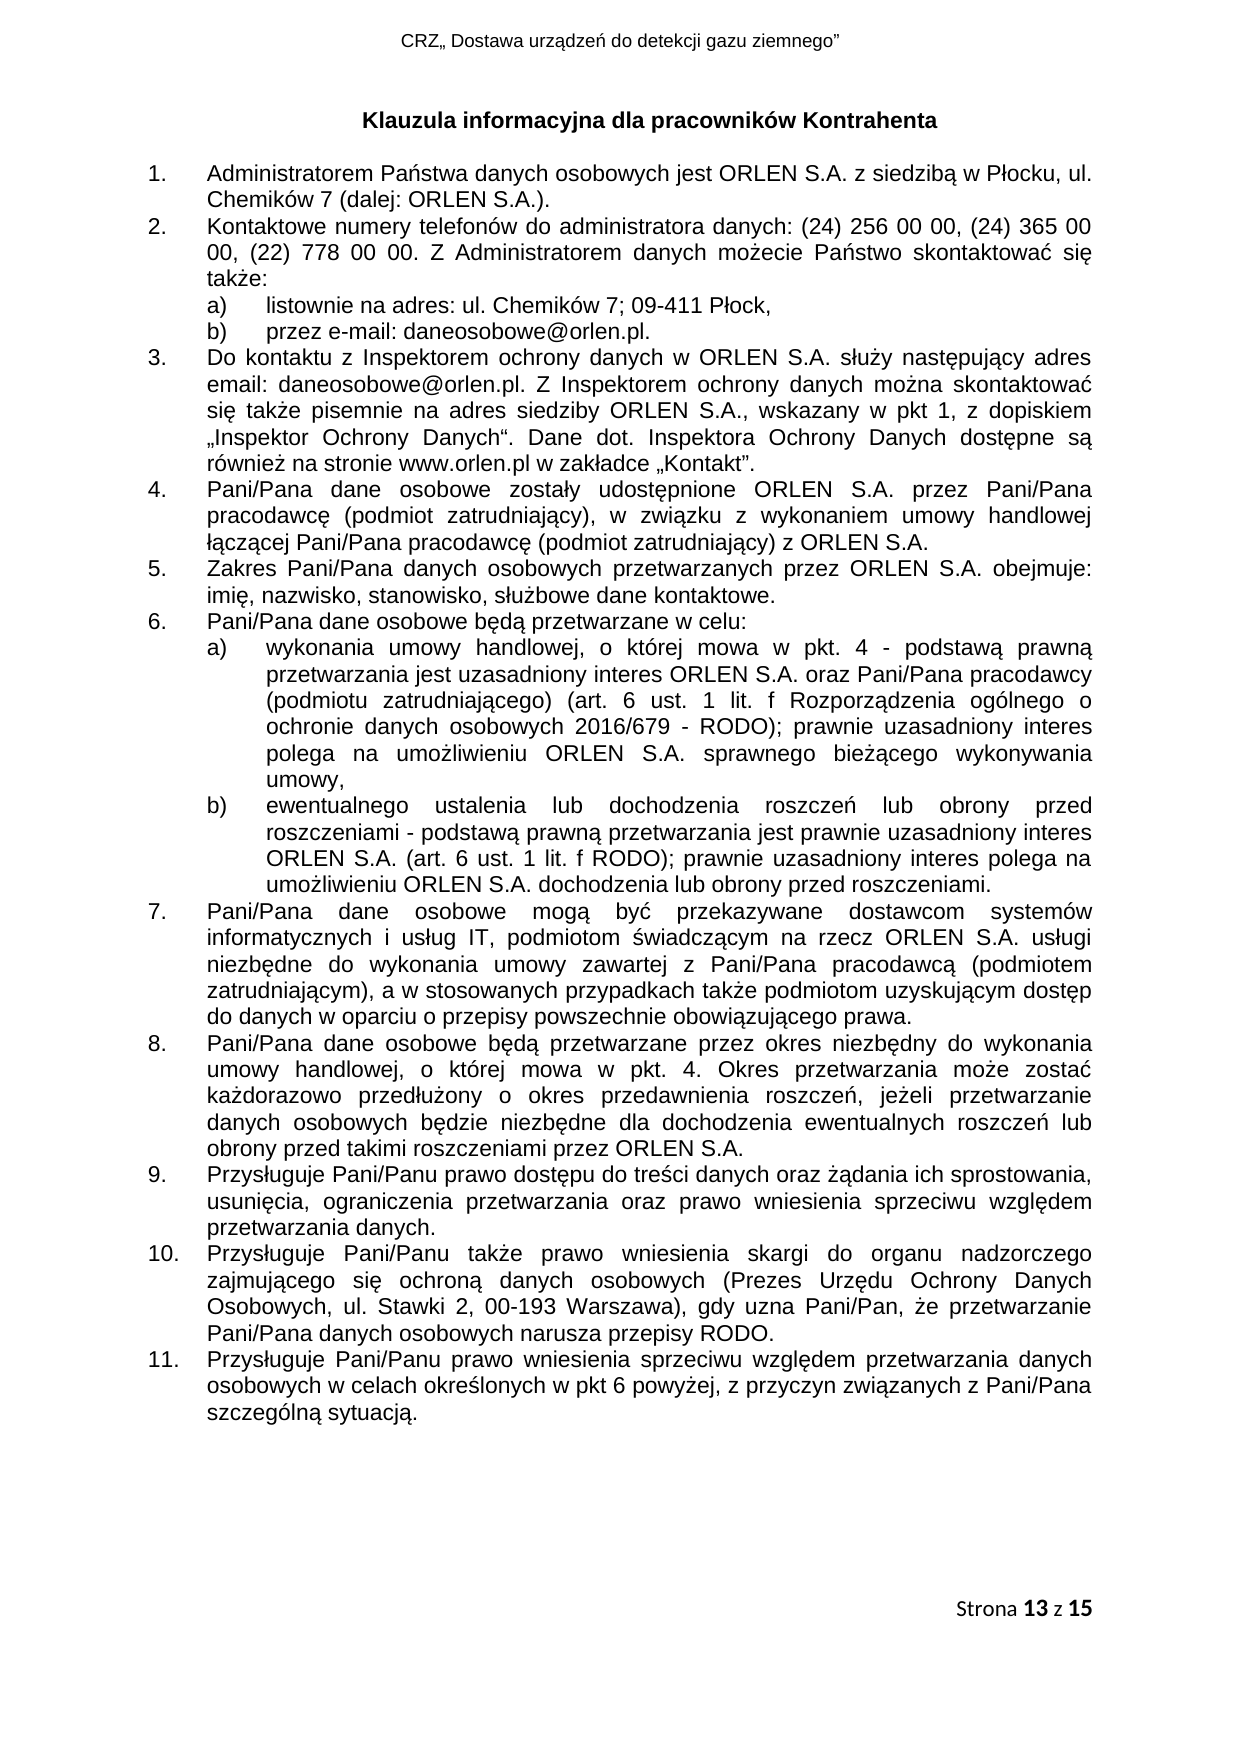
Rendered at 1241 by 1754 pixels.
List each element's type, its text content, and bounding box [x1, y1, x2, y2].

list 7. Pani/Pana dane osobowe mogą być przekazywane dostawcom systemów informatycznych i usług IT, podmiotom świadczącym na rzecz ORLEN S.A. usługi niezbędne do wykonania umowy zawartej z Pani/Pana pracodawcą (podmiotem zatrudniającym), a w stosowanych przypadkach także podmiotom uzyskującym dostęp do danych w oparciu o przepisy powszechnie obowiązującego prawa. [148, 898, 1093, 1029]
list 3. Do kontaktu z Inspektorem ochrony danych w ORLEN S.A. służy następujący adres email: daneosobowe@orlen.pl. Z Inspektorem ochrony danych można skontaktować się także pisemnie na adres siedziby ORLEN S.A., wskazany w pkt 1, z dopiskiem „Inspektor Ochrony Danych“. Dane dot. Inspektora Ochrony Danych dostępne są również na stronie www.orlen.pl w zakładce „Kontakt”. [148, 344, 1093, 476]
list Administratorem Państwa danych osobowych jest ORLEN S.A. z siedzibą w Płocku, ul. Chemików 7 (dalej: ORLEN S.A.). [148, 160, 1093, 213]
list 11. Przysługuje Pani/Panu prawo wniesienia sprzeciwu względem przetwarzania danych osobowych w celach określonych w pkt 6 powyżej, z przyczyn związanych z Pani/Pana szczególną sytuacją. [148, 1346, 1093, 1425]
list 10. Przysługuje Pani/Panu także prawo wniesienia skargi do organu nadzorczego zajmującego się ochroną danych osobowych (Prezes Urzędu Ochrony Danych Osobowych, ul. Stawki 2, 00-193 Warszawa), gdy uzna Pani/Pan, że przetwarzanie Pani/Pana danych osobowych narusza przepisy RODO. [148, 1240, 1093, 1346]
list 9. Przysługuje Pani/Panu prawo dostępu do treści danych oraz żądania ich sprostowania, usunięcia, ograniczenia przetwarzania oraz prawo wniesienia sprzeciwu względem przetwarzania danych. [148, 1161, 1093, 1240]
list 6. Pani/Pana dane osobowe będą przetwarzane w celu: [148, 608, 1093, 634]
list 2. Kontaktowe numery telefonów do administratora danych: (24) 256 00 00, (24) 365 00 00, (22) 778 00 00. Z Administratorem danych możecie Państwo skontaktować się także: [148, 213, 1093, 292]
list a) listownie na adres: ul. Chemików 7; 09-411 Płock, [207, 292, 1093, 318]
list 8. Pani/Pana dane osobowe będą przetwarzane przez okres niezbędny do wykonania umowy handlowej, o której mowa w pkt. 4. Okres przetwarzania może zostać każdorazowo przedłużony o okres przedawnienia roszczeń, jeżeli przetwarzanie danych osobowych będzie niezbędne dla dochodzenia ewentualnych roszczeń lub obrony przed takimi roszczeniami przez ORLEN S.A. [148, 1029, 1093, 1161]
list 4. Pani/Pana dane osobowe zostały udostępnione ORLEN S.A. przez Pani/Pana pracodawcę (podmiot zatrudniający), w związku z wykonaniem umowy handlowej łączącej Pani/Pana pracodawcę (podmiot zatrudniający) z ORLEN S.A. [148, 476, 1093, 555]
list 5. Zakres Pani/Pana danych osobowych przetwarzanych przez ORLEN S.A. obejmuje: imię, nazwisko, stanowisko, służbowe dane kontaktowe. [148, 555, 1093, 608]
list a) wykonania umowy handlowej, o której mowa w pkt. 4 - podstawą prawną przetwarzania jest uzasadniony interes ORLEN S.A. oraz Pani/Pana pracodawcy (podmiotu zatrudniającego) (art. 6 ust. 1 lit. f Rozporządzenia ogólnego o ochronie danych osobowych 2016/679 - RODO); prawnie uzasadniony interes polega na umożliwieniu ORLEN S.A. sprawnego bieżącego wykonywania umowy, [207, 634, 1093, 792]
list Klauzula informacyjna dla pracowników Kontrahenta [207, 107, 1093, 133]
list b) przez e-mail: daneosobowe@orlen.pl. [207, 318, 1093, 344]
list b) ewentualnego ustalenia lub dochodzenia roszczeń lub obrony przed roszczeniami - podstawą prawną przetwarzania jest prawnie uzasadniony interes ORLEN S.A. (art. 6 ust. 1 lit. f RODO); prawnie uzasadniony interes polega na umożliwieniu ORLEN S.A. dochodzenia lub obrony przed roszczeniami. [207, 792, 1093, 898]
